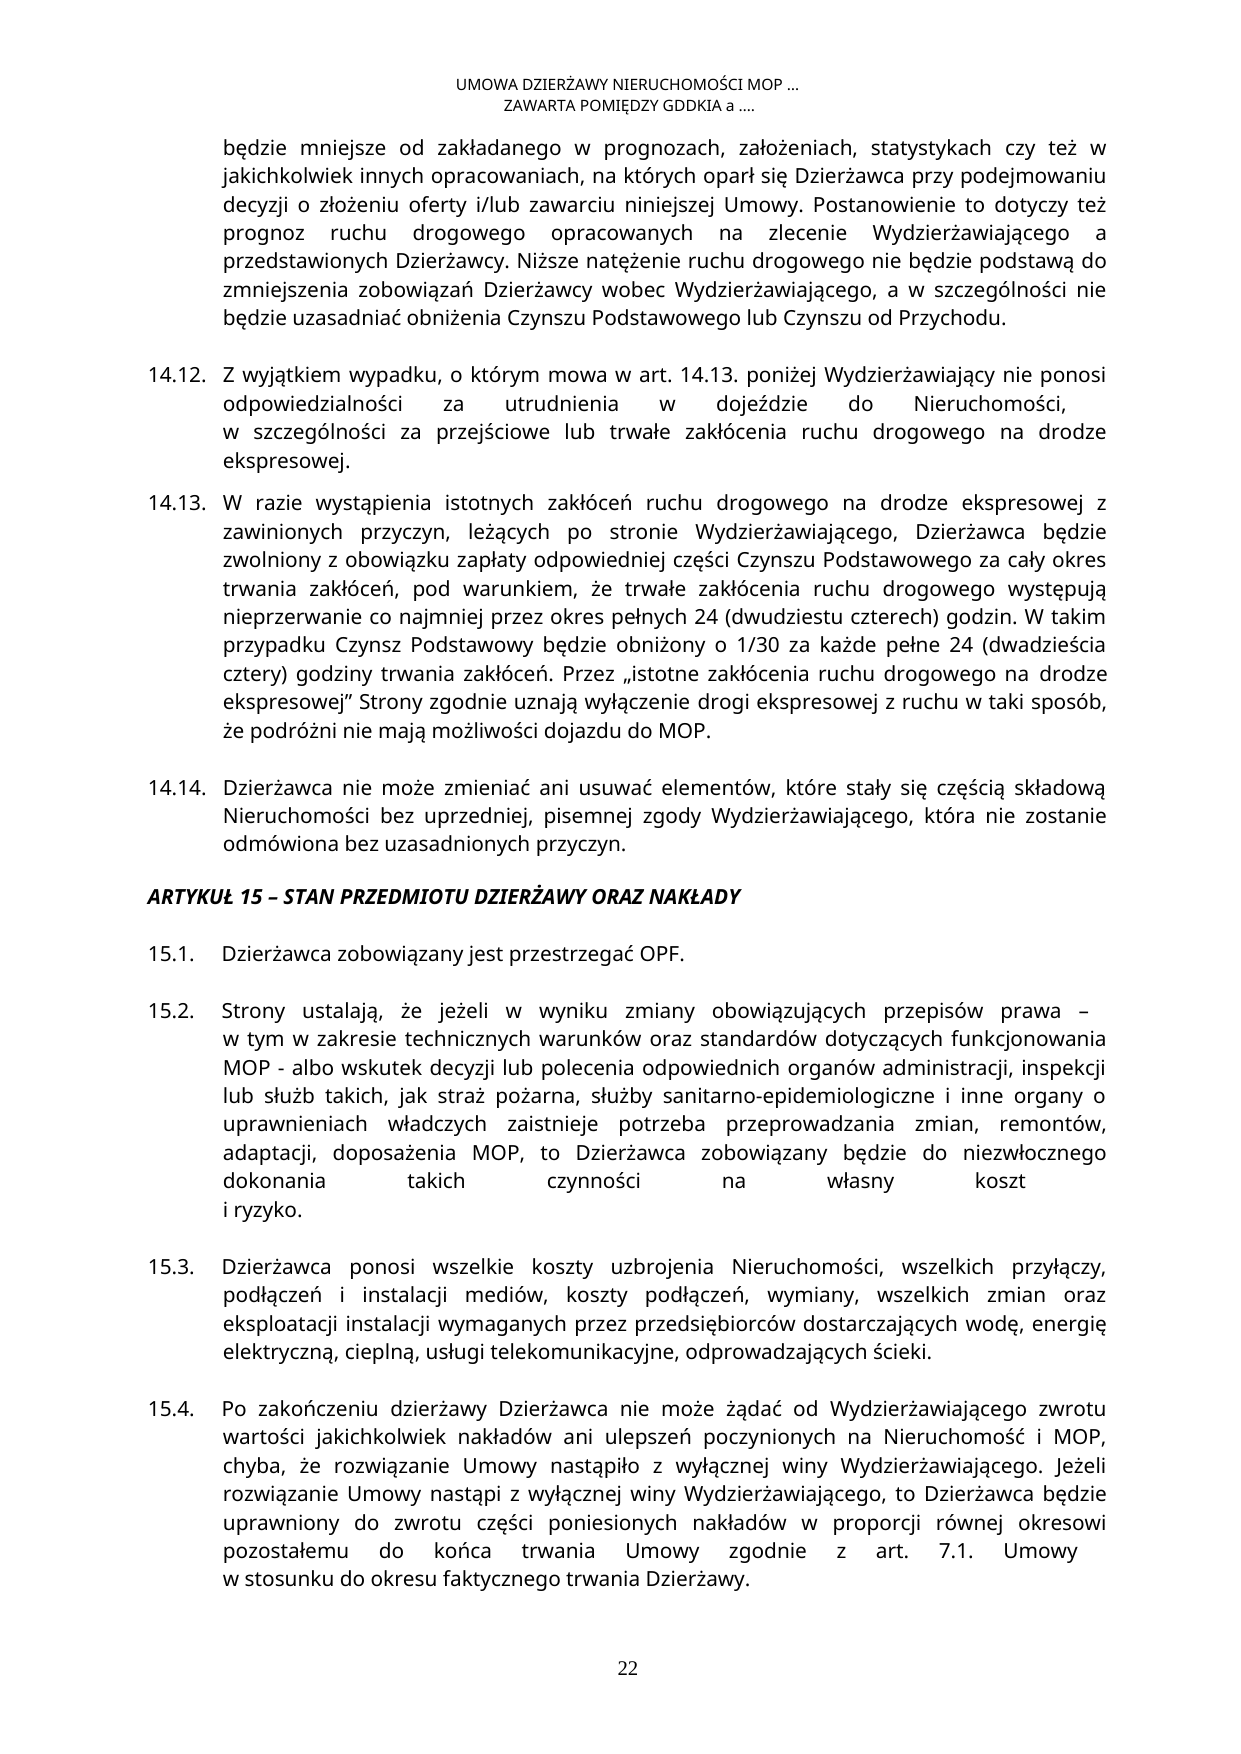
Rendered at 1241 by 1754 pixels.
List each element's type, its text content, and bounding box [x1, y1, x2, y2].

list Dzierżawca zobowiązany jest przestrzegać OPF. [148, 939, 1107, 967]
list Strony ustalają, że jeżeli w wyniku zmiany obowiązujących przepisów prawa – w tym w zakresie technicznych warunków oraz standardów dotyczących funkcjonowania MOP - albo wskutek decyzji lub polecenia odpowiednich organów administracji, inspekcji lub służb takich, jak straż pożarna, służby sanitarno-epidemiologiczne i inne organy o uprawnieniach władczych zaistnieje potrzeba przeprowadzania zmian, remontów, adaptacji, doposażenia MOP, to Dzierżawca zobowiązany będzie do niezwłocznego dokonania takich czynności na własny koszt i ryzyko. [148, 996, 1107, 1223]
list Z wyjątkiem wypadku, o którym mowa w art. 14.13. poniżej Wydzierżawiający nie ponosi odpowiedzialności za utrudnienia w dojeździe do Nieruchomości, w szczególności za przejściowe lub trwałe zakłócenia ruchu drogowego na drodze ekspresowej. [148, 360, 1107, 474]
list W razie wystąpienia istotnych zakłóceń ruchu drogowego na drodze ekspresowej z zawinionych przyczyn, leżących po stronie Wydzierżawiającego, Dzierżawca będzie zwolniony z obowiązku zapłaty odpowiedniej części Czynszu Podstawowego za cały okres trwania zakłóceń, pod warunkiem, że trwałe zakłócenia ruchu drogowego występują nieprzerwanie co najmniej przez okres pełnych 24 (dwudziestu czterech) godzin. W takim przypadku Czynsz Podstawowy będzie obniżony o 1/30 za każde pełne 24 (dwadzieścia cztery) godziny trwania zakłóceń. Przez „istotne zakłócenia ruchu drogowego na drodze ekspresowej” Strony zgodnie uznają wyłączenie drogi ekspresowej z ruchu w taki sposób, że podróżni nie mają możliwości dojazdu do MOP. [148, 488, 1107, 744]
list Dzierżawca ponosi wszelkie koszty uzbrojenia Nieruchomości, wszelkich przyłączy, podłączeń i instalacji mediów, koszty podłączeń, wymiany, wszelkich zmian oraz eksploatacji instalacji wymaganych przez przedsiębiorców dostarczających wodę, energię elektryczną, cieplną, usługi telekomunikacyjne, odprowadzających ścieki. [148, 1252, 1107, 1366]
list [148, 133, 1107, 332]
list Po zakończeniu dzierżawy Dzierżawca nie może żądać od Wydzierżawiającego zwrotu wartości jakichkolwiek nakładów ani ulepszeń poczynionych na Nieruchomość i MOP, chyba, że rozwiązanie Umowy nastąpiło z wyłącznej winy Wydzierżawiającego. Jeżeli rozwiązanie Umowy nastąpi z wyłącznej winy Wydzierżawiającego, to Dzierżawca będzie uprawniony do zwrotu części poniesionych nakładów w proporcji równej okresowi pozostałemu do końca trwania Umowy zgodnie z art. 7.1. Umowy w stosunku do okresu faktycznego trwania Dzierżawy. [148, 1394, 1107, 1593]
subtitle ARTYKUŁ 15 – STAN PRZEDMIOTU DZIERŻAWY ORAZ NAKŁADY [148, 882, 1107, 911]
list Dzierżawca nie może zmieniać ani usuwać elementów, które stały się częścią składową Nieruchomości bez uprzedniej, pisemnej zgody Wydzierżawiającego, która nie zostanie odmówiona bez uzasadnionych przyczyn. [148, 773, 1107, 858]
